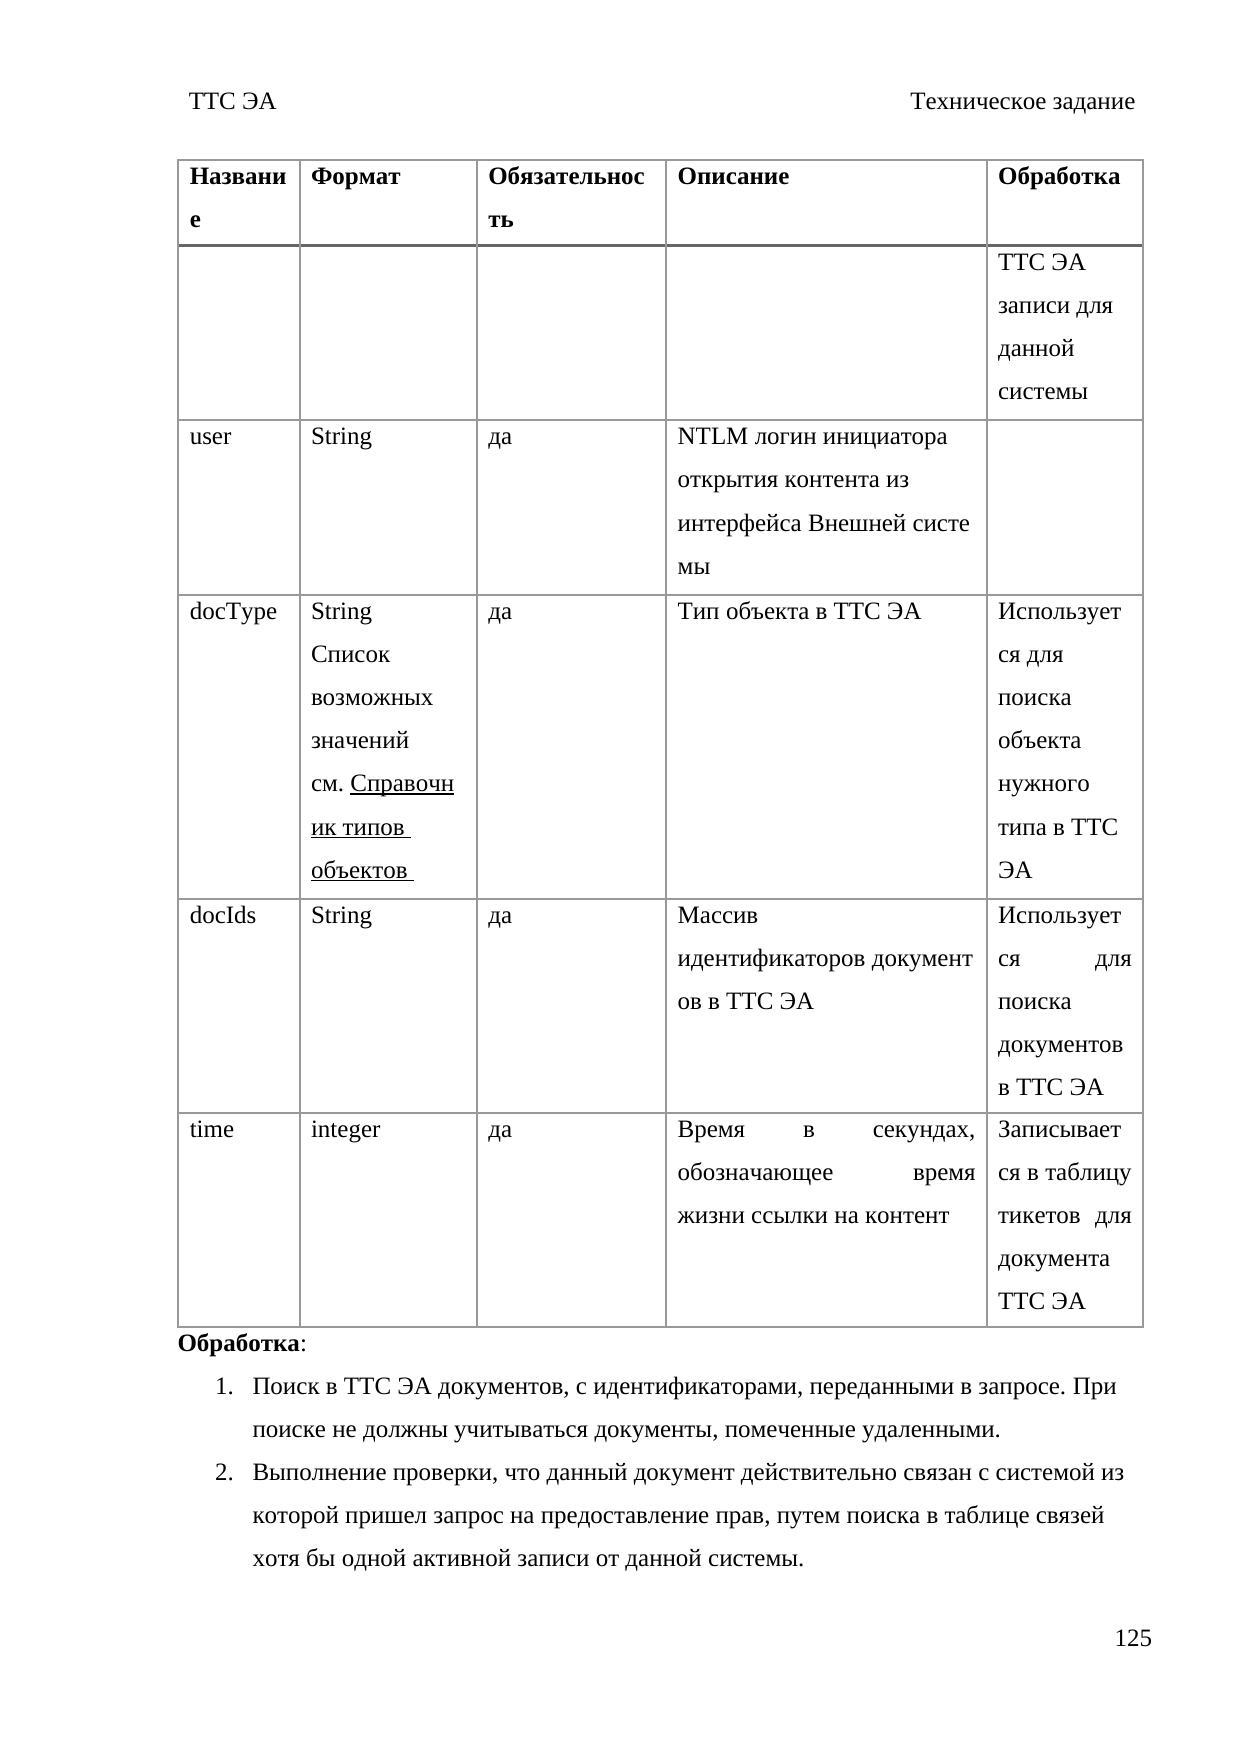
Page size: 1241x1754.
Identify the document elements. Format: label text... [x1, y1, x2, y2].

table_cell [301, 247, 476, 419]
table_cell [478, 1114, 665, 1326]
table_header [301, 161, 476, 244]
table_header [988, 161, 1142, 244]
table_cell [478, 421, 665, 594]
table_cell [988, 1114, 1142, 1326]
list Поиск в ТТС ЭА документов, с идентификаторами, переданными в запросе. При поиске не должны учитываться документы, помеченные удаленными. [215, 1371, 1152, 1443]
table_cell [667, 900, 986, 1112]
text Обработка: [177, 1328, 1152, 1357]
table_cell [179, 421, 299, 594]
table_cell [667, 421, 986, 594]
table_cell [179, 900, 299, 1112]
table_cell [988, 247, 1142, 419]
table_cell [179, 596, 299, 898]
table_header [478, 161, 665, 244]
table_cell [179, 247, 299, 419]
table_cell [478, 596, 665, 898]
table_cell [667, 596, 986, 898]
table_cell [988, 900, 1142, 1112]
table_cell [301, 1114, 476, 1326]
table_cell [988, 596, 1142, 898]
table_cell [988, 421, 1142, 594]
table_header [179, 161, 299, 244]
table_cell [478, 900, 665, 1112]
list Выполнение проверки, что данный документ действительно связан с системой из которой пришел запрос на предоставление прав, путем поиска в таблице связей хотя бы одной активной записи от данной системы. [215, 1457, 1152, 1572]
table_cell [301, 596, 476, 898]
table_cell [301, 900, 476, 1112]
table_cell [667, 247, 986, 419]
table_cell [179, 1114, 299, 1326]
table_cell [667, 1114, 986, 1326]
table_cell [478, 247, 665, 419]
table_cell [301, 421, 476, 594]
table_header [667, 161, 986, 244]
